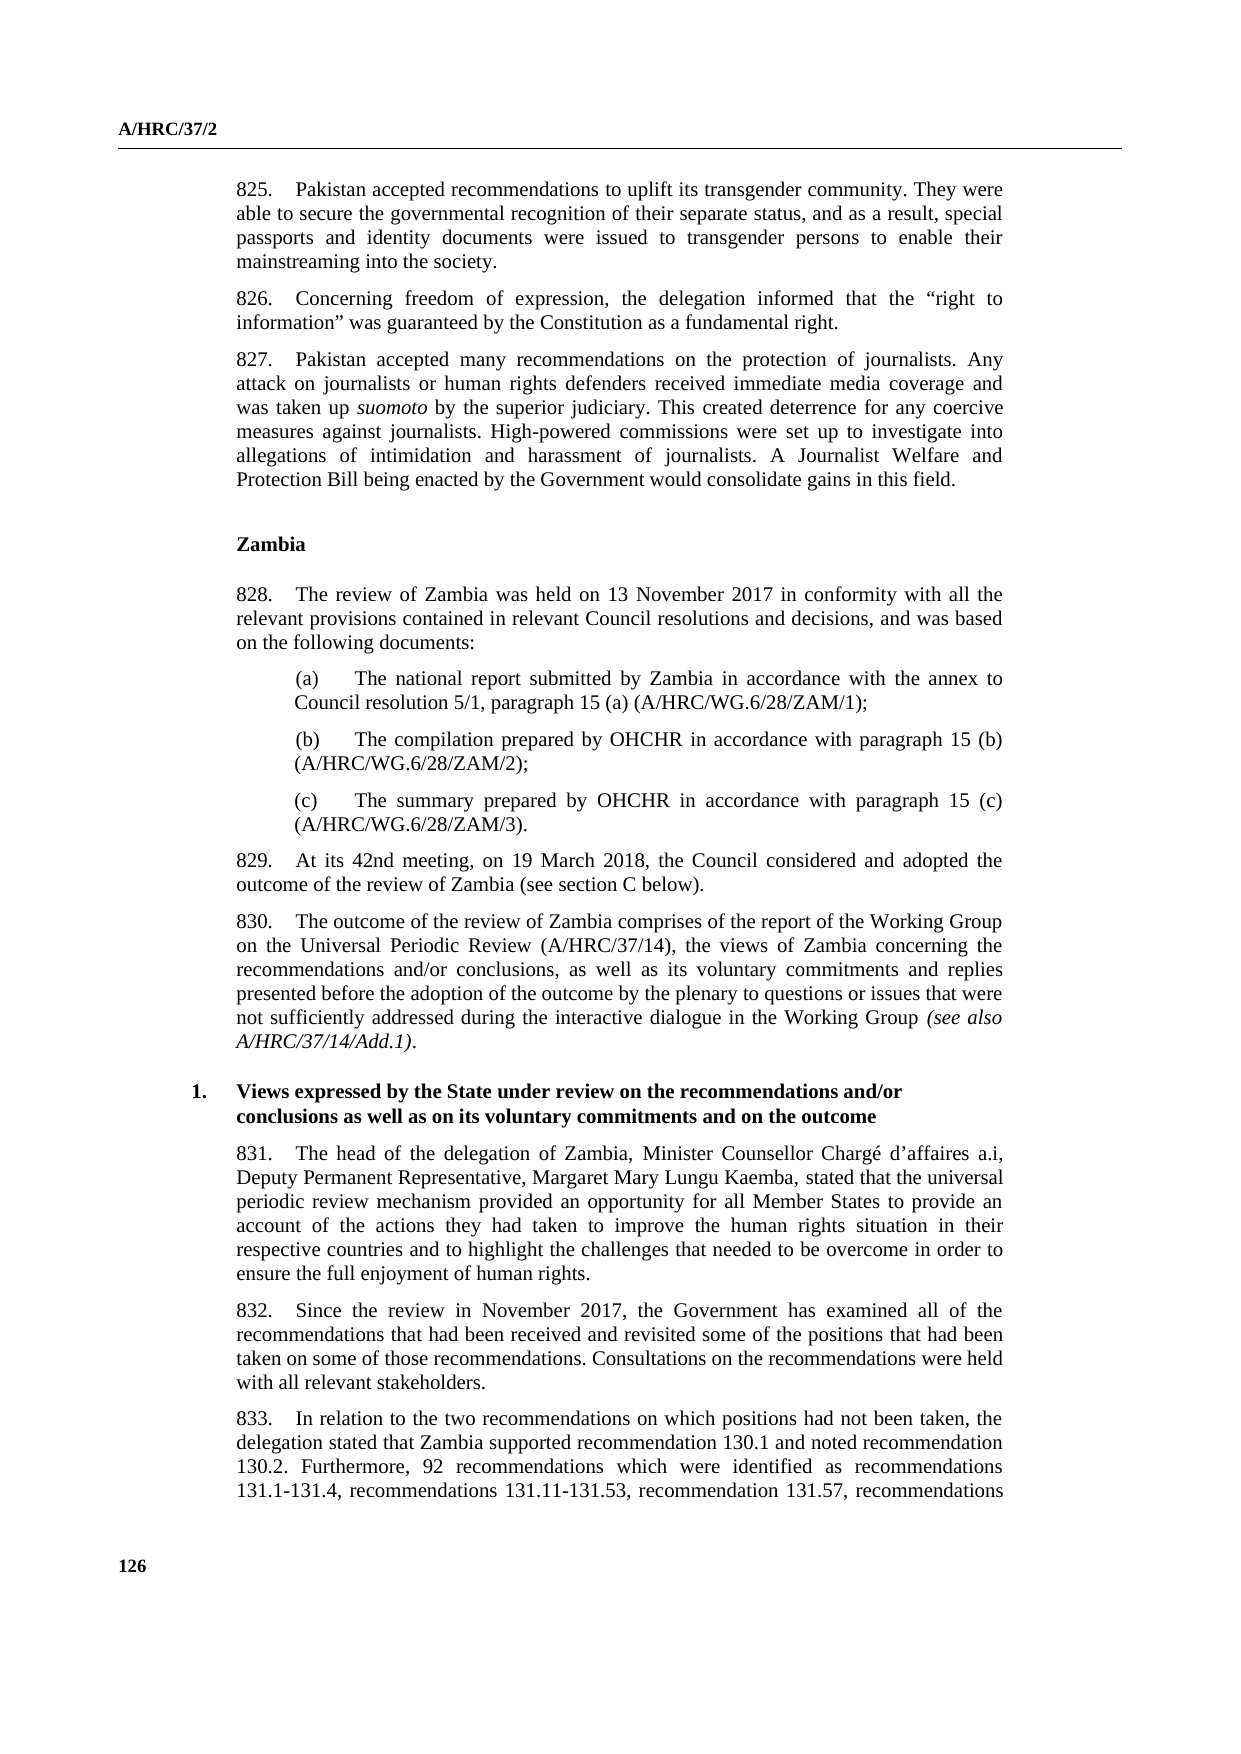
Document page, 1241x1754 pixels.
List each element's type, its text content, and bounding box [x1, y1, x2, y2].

text (c) The summary prepared by OHCHR in accordance with paragraph 15 (c) (A/HRC/WG.6/28/ZAM/3). [294, 787, 1004, 836]
text (b) The compilation prepared by OHCHR in accordance with paragraph 15 (b) (A/HRC/WG.6/28/ZAM/2); [294, 727, 1004, 775]
text (a) The national report submitted by Zambia in accordance with the annex to Council resolution 5/1, paragraph 15 (a) (A/HRC/WG.6/28/ZAM/1); [294, 666, 1004, 714]
text 1. Views expressed by the State under review on the recommendations and/or conclusions as well as on its voluntary commitments and on the outcome [118, 1078, 1004, 1128]
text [236, 1406, 1004, 1502]
text 825. Pakistan accepted recommendations to uplift its transgender community. They were able to secure the governmental recognition of their separate status, and as a result, special passports and identity documents were issued to transgender persons to enable their mainstreaming into the society. [236, 177, 1004, 273]
text Zambia [236, 528, 1004, 557]
text 826. Concerning freedom of expression, the delegation informed that the “right to information” was guaranteed by the Constitution as a fundamental right. [236, 286, 1004, 334]
text 829. At its 42nd meeting, on 19 March 2018, the Council considered and adopted the outcome of the review of Zambia (see section C below). [236, 848, 1004, 896]
text 828. The review of Zambia was held on 13 November 2017 in conformity with all the relevant provisions contained in relevant Council resolutions and decisions, and was based on the following documents: [236, 582, 1004, 654]
text 827. Pakistan accepted many recommendations on the protection of journalists. Any attack on journalists or human rights defenders received immediate media coverage and was taken up suomoto by the superior judiciary. This created deterrence for any coercive measures against journalists. High-powered commissions were set up to investigate into allegations of intimidation and harassment of journalists. A Journalist Welfare and Protection Bill being enacted by the Government would consolidate gains in this field. [236, 347, 1004, 491]
text 832. Since the review in November 2017, the Government has examined all of the recommendations that had been received and revisited some of the positions that had been taken on some of those recommendations. Consultations on the recommendations were held with all relevant stakeholders. [236, 1297, 1004, 1394]
text 830. The outcome of the review of Zambia comprises of the report of the Working Group on the Universal Periodic Review (A/HRC/37/14), the views of Zambia concerning the recommendations and/or conclusions, as well as its voluntary commitments and replies presented before the adoption of the outcome by the plenary to questions or issues that were not sufficiently addressed during the interactive dialogue in the Working Group (see also A/HRC/37/14/Add.1). [236, 909, 1004, 1053]
text 831. The head of the delegation of Zambia, Minister Counsellor Chargé d’affaires a.i, Deputy Permanent Representative, Margaret Mary Lungu Kaemba, stated that the universal periodic review mechanism provided an opportunity for all Member States to provide an account of the actions they had taken to improve the human rights situation in their respective countries and to highlight the challenges that needed to be overcome in order to ensure the full enjoyment of human rights. [236, 1165, 1004, 1285]
